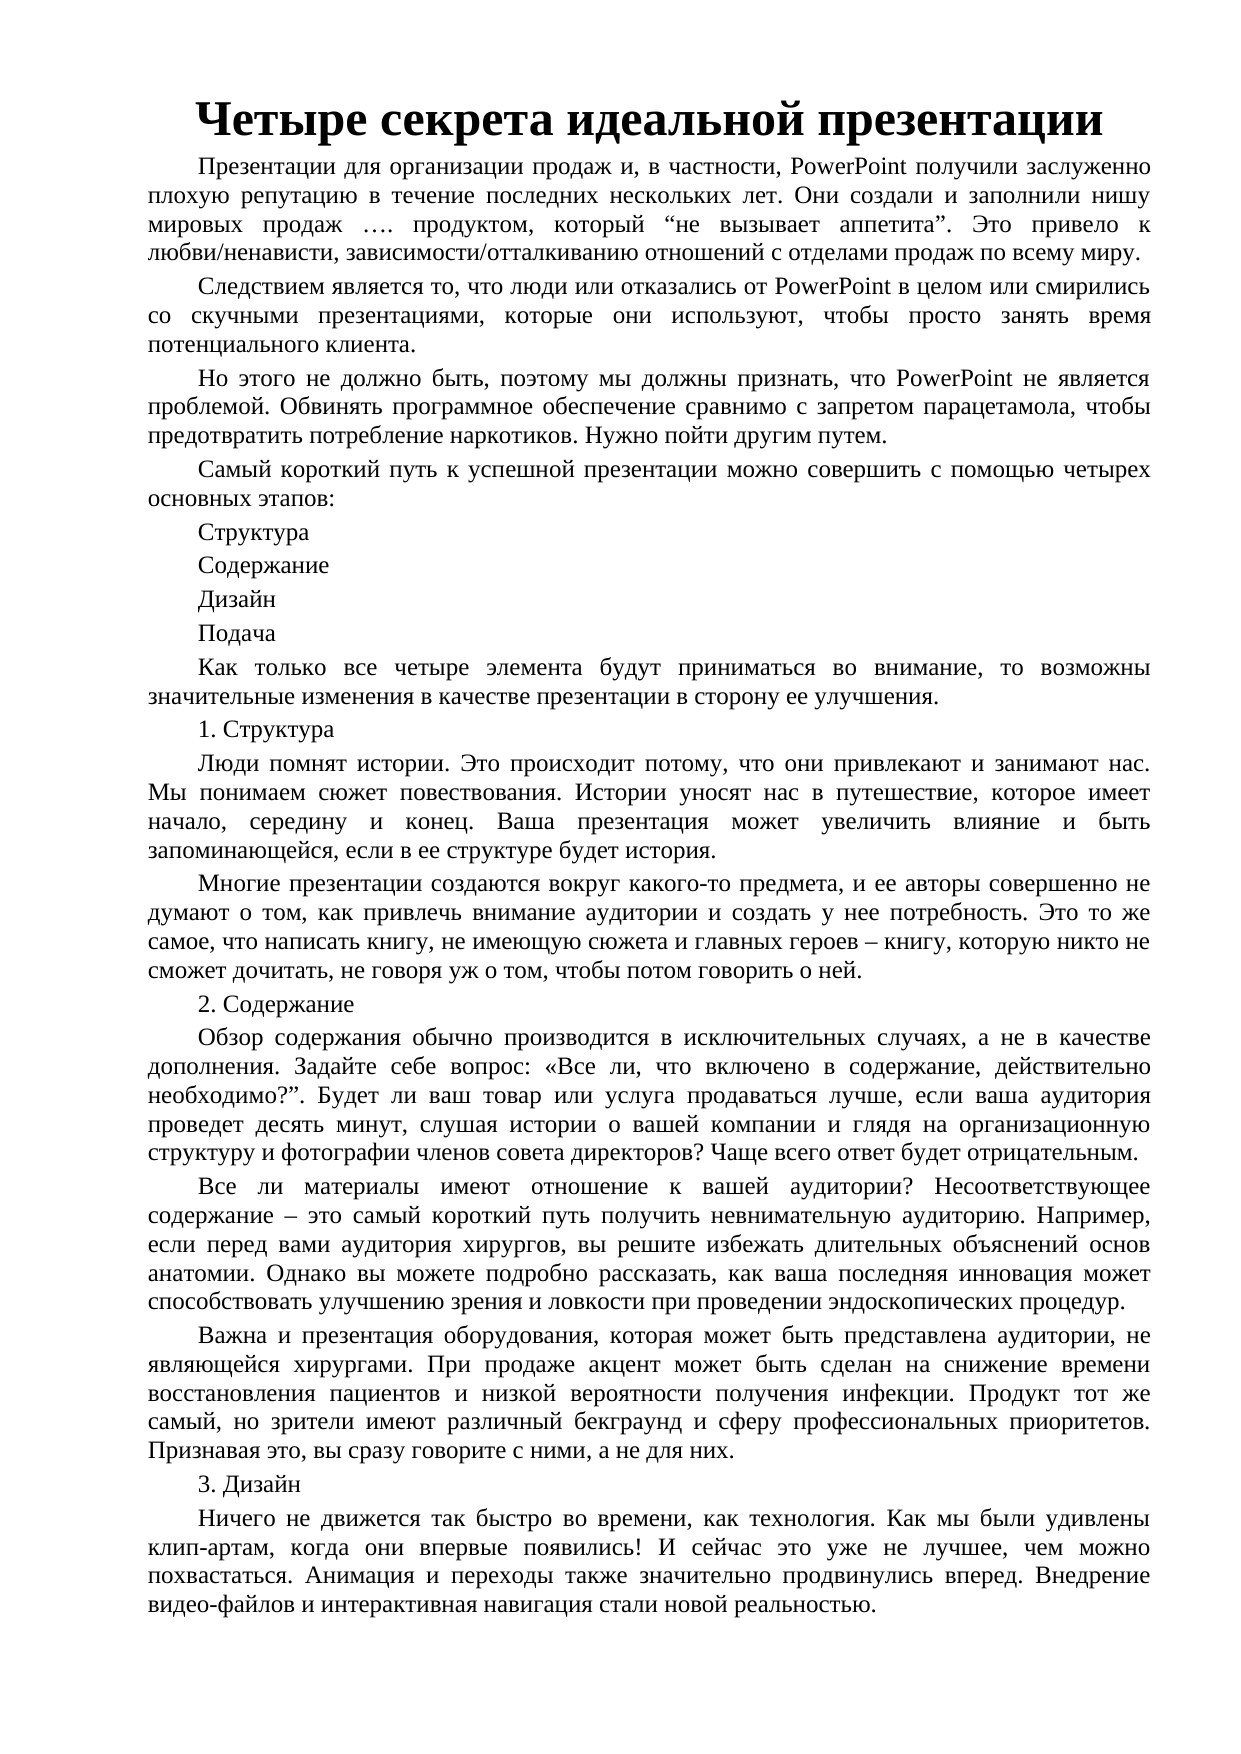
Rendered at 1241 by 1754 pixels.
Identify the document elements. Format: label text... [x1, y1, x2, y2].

text Следствием является то, что люди или отказались от PowerPoint в целом или смирились со скучными презентациями, которые они используют, чтобы просто занять время потенциального клиента. [148, 271, 1152, 357]
text 3. Дизайн [148, 1469, 1152, 1498]
text Дизайн [148, 584, 1152, 613]
text Но этого не должно быть, поэтому мы должны признать, что PowerPoint не является проблемой. Обвинять программное обеспечение сравнимо с запретом парацетамола, чтобы предотвратить потребление наркотиков. Нужно пойти другим путем. [148, 363, 1152, 449]
text Все ли материалы имеют отношение к вашей аудитории? Несоответствующее содержание – это самый короткий путь получить невнимательную аудиторию. Например, если перед вами аудитория хирургов, вы решите избежать длительных объяснений основ анатомии. Однако вы можете подробно рассказать, как ваша последняя инновация может способствовать улучшению зрения и ловкости при проведении эндоскопических процедур. [148, 1171, 1152, 1315]
text Самый короткий путь к успешной презентации можно совершить с помощью четырех основных этапов: [148, 454, 1152, 511]
text Подача [148, 618, 1152, 647]
text Структура [148, 517, 1152, 545]
text 2. Содержание [148, 989, 1152, 1017]
subtitle Четыре секрета идеальной презентации [148, 88, 1152, 146]
text Содержание [148, 550, 1152, 579]
text Важна и презентация оборудования, которая может быть представлена аудитории, не являющейся хирургами. При продаже акцент может быть сделан на снижение времени восстановления пациентов и низкой вероятности получения инфекции. Продукт тот же самый, но зрители имеют различный бекграунд и сферу профессиональных приоритетов. Признавая это, вы сразу говорите с ними, а не для них. [148, 1320, 1152, 1464]
text Как только все четыре элемента будут приниматься во внимание, то возможны значительные изменения в качестве презентации в сторону ее улучшения. [148, 652, 1152, 709]
text 1. Структура [148, 714, 1152, 743]
text Ничего не движется так быстро во времени, как технология. Как мы были удивлены клип-артам, когда они впервые появились! И сейчас это уже не лучшее, чем можно похвастаться. Анимация и переходы также значительно продвинулись вперед. Внедрение видео-файлов и интерактивная навигация стали новой реальностью. [148, 1503, 1152, 1618]
text Люди помнят истории. Это происходит потому, что они привлекают и занимают нас. Мы понимаем сюжет повествования. Истории уносят нас в путешествие, которое имеет начало, середину и конец. Ваша презентация может увеличить влияние и быть запоминающейся, если в ее структуре будет история. [148, 748, 1152, 863]
text Обзор содержания обычно производится в исключительных случаях, а не в качестве дополнения. Задайте себе вопрос: «Все ли, что включено в содержание, действительно необходимо?”. Будет ли ваш товар или услуга продаваться лучше, если ваша аудитория проведет десять минут, слушая истории о вашей компании и глядя на организационную структуру и фотографии членов совета директоров? Чаще всего ответ будет отрицательным. [148, 1022, 1152, 1166]
text Многие презентации создаются вокруг какого-то предмета, и ее авторы совершенно не думают о том, как привлечь внимание аудитории и создать у нее потребность. Это то же самое, что написать книгу, не имеющую сюжета и главных героев – книгу, которую никто не сможет дочитать, не говоря уж о том, чтобы потом говорить о ней. [148, 868, 1152, 983]
text Презентации для организации продаж и, в частности, PowerPoint получили заслуженно плохую репутацию в течение последних нескольких лет. Они создали и заполнили нишу мировых продаж …. продуктом, который “не вызывает аппетита”. Это привело к любви/ненависти, зависимости/отталкиванию отношений с отделами продаж по всему миру. [148, 151, 1152, 266]
